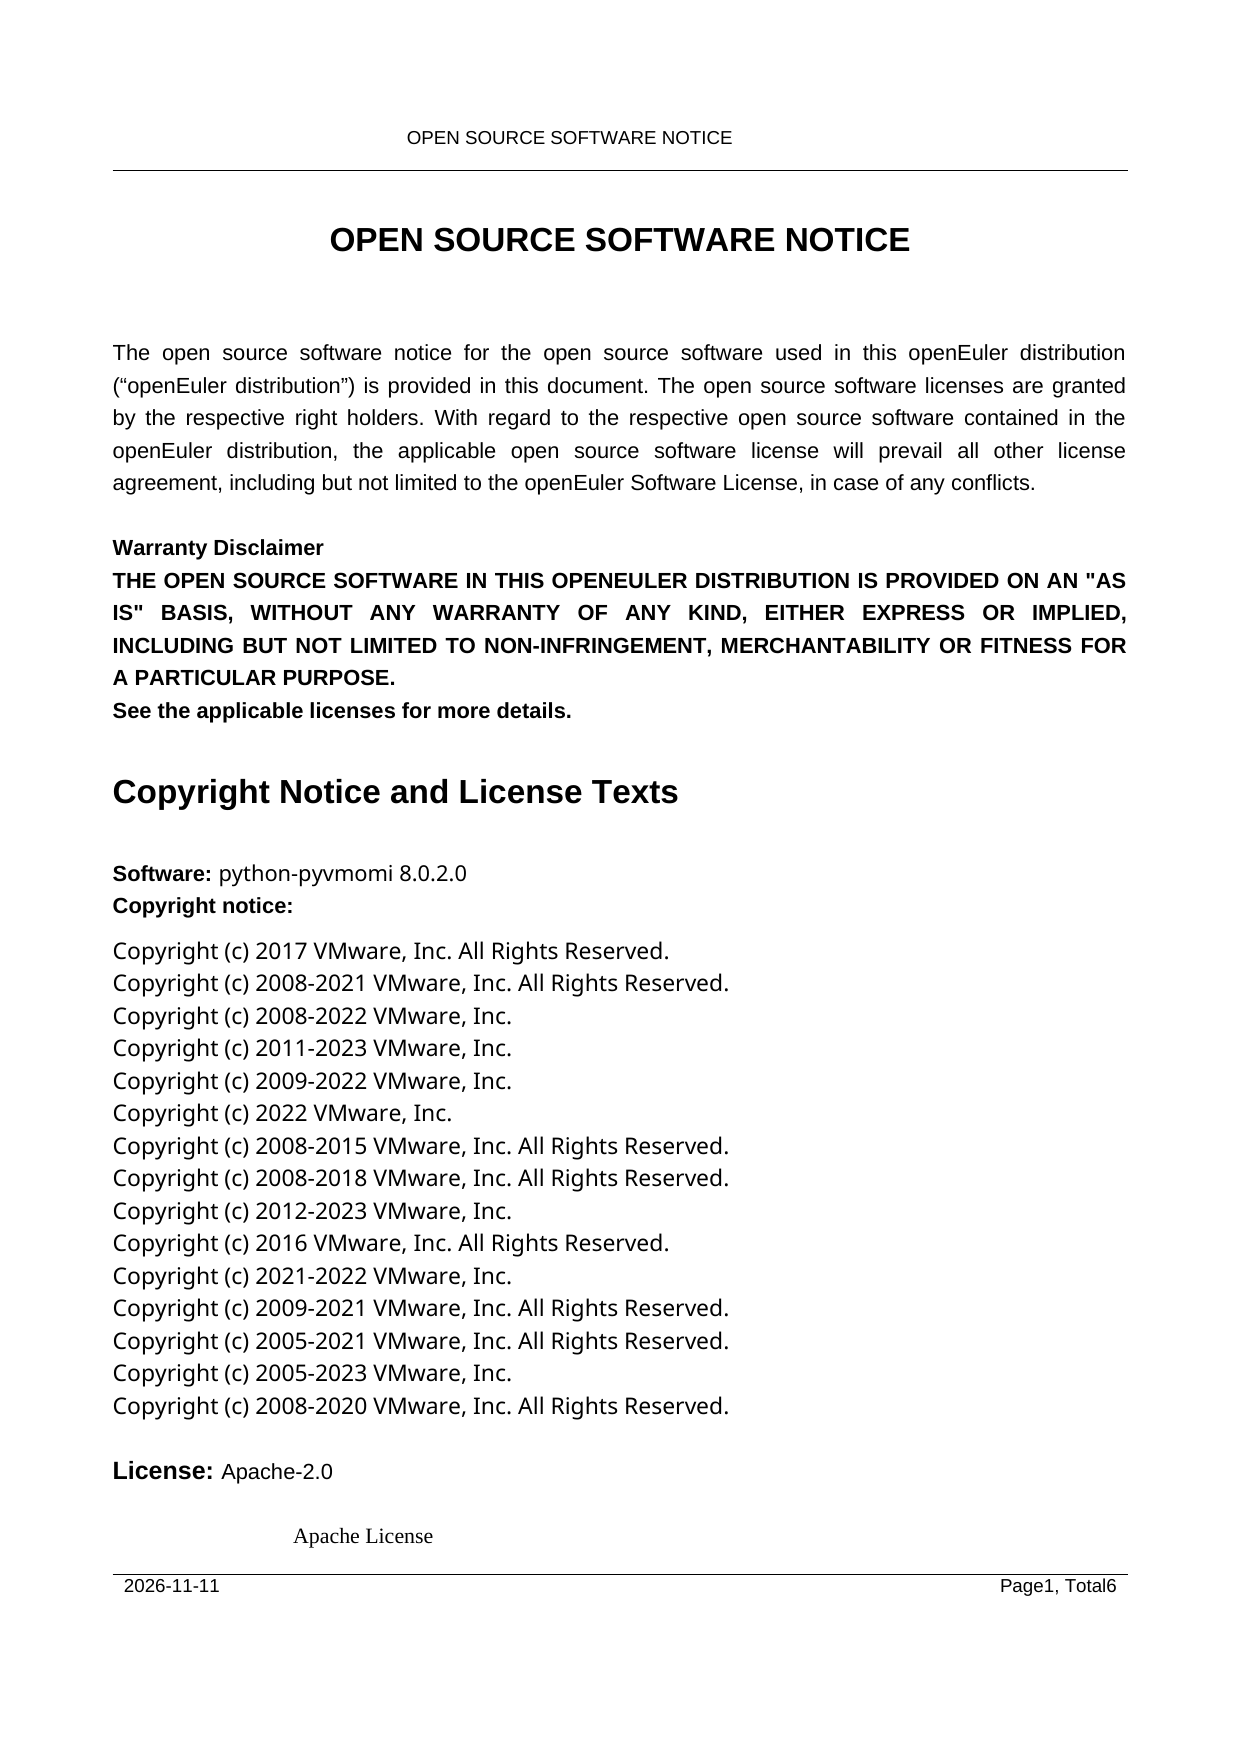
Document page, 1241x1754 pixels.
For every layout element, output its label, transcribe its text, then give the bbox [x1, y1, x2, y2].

text Warranty Disclaimer [112, 531, 1128, 564]
text Copyright notice: [112, 889, 1128, 921]
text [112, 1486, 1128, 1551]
text OPEN SOURCE SOFTWARE NOTICE [112, 206, 1128, 271]
text License: Apache-2.0 [112, 1454, 1128, 1486]
text Copyright Notice and License Texts [112, 759, 1128, 824]
title Software: python-pyvmomi 8.0.2.0 [112, 856, 1128, 889]
text Copyright (c) 2017 VMware, Inc. All Rights Reserved. Copyright (c) 2008-2021 VMware, Inc. All Rights Reserved. Copyright (c) 2008-2022 VMware, Inc. Copyright (c) 2011-2023 VMware, Inc. Copyright (c) 2009-2022 VMware, Inc. Copyright (c) 2022 VMware, Inc. Copyright (c) 2008-2015 VMware, Inc. All Rights Reserved. Copyright (c) 2008-2018 VMware, Inc. All Rights Reserved. Copyright (c) 2012-2023 VMware, Inc. Copyright (c) 2016 VMware, Inc. All Rights Reserved. Copyright (c) 2021-2022 VMware, Inc. Copyright (c) 2009-2021 VMware, Inc. All Rights Reserved. Copyright (c) 2005-2021 VMware, Inc. All Rights Reserved. Copyright (c) 2005-2023 VMware, Inc. Copyright (c) 2008-2020 VMware, Inc. All Rights Reserved. [112, 934, 1128, 1454]
text THE OPEN SOURCE SOFTWARE IN THIS OPENEULER DISTRIBUTION IS PROVIDED ON AN "AS IS" BASIS, WITHOUT ANY WARRANTY OF ANY KIND, EITHER EXPRESS OR IMPLIED, INCLUDING BUT NOT LIMITED TO NON-INFRINGEMENT, MERCHANTABILITY OR FITNESS FOR A PARTICULAR PURPOSE. See the applicable licenses for more details. [112, 564, 1128, 726]
text The open source software notice for the open source software used in this openEuler distribution (“openEuler distribution”) is provided in this document. The open source software licenses are granted by the respective right holders. With regard to the respective open source software contained in the openEuler distribution, the applicable open source software license will prevail all other license agreement, including but not limited to the openEuler Software License, in case of any conflicts. [112, 336, 1128, 499]
